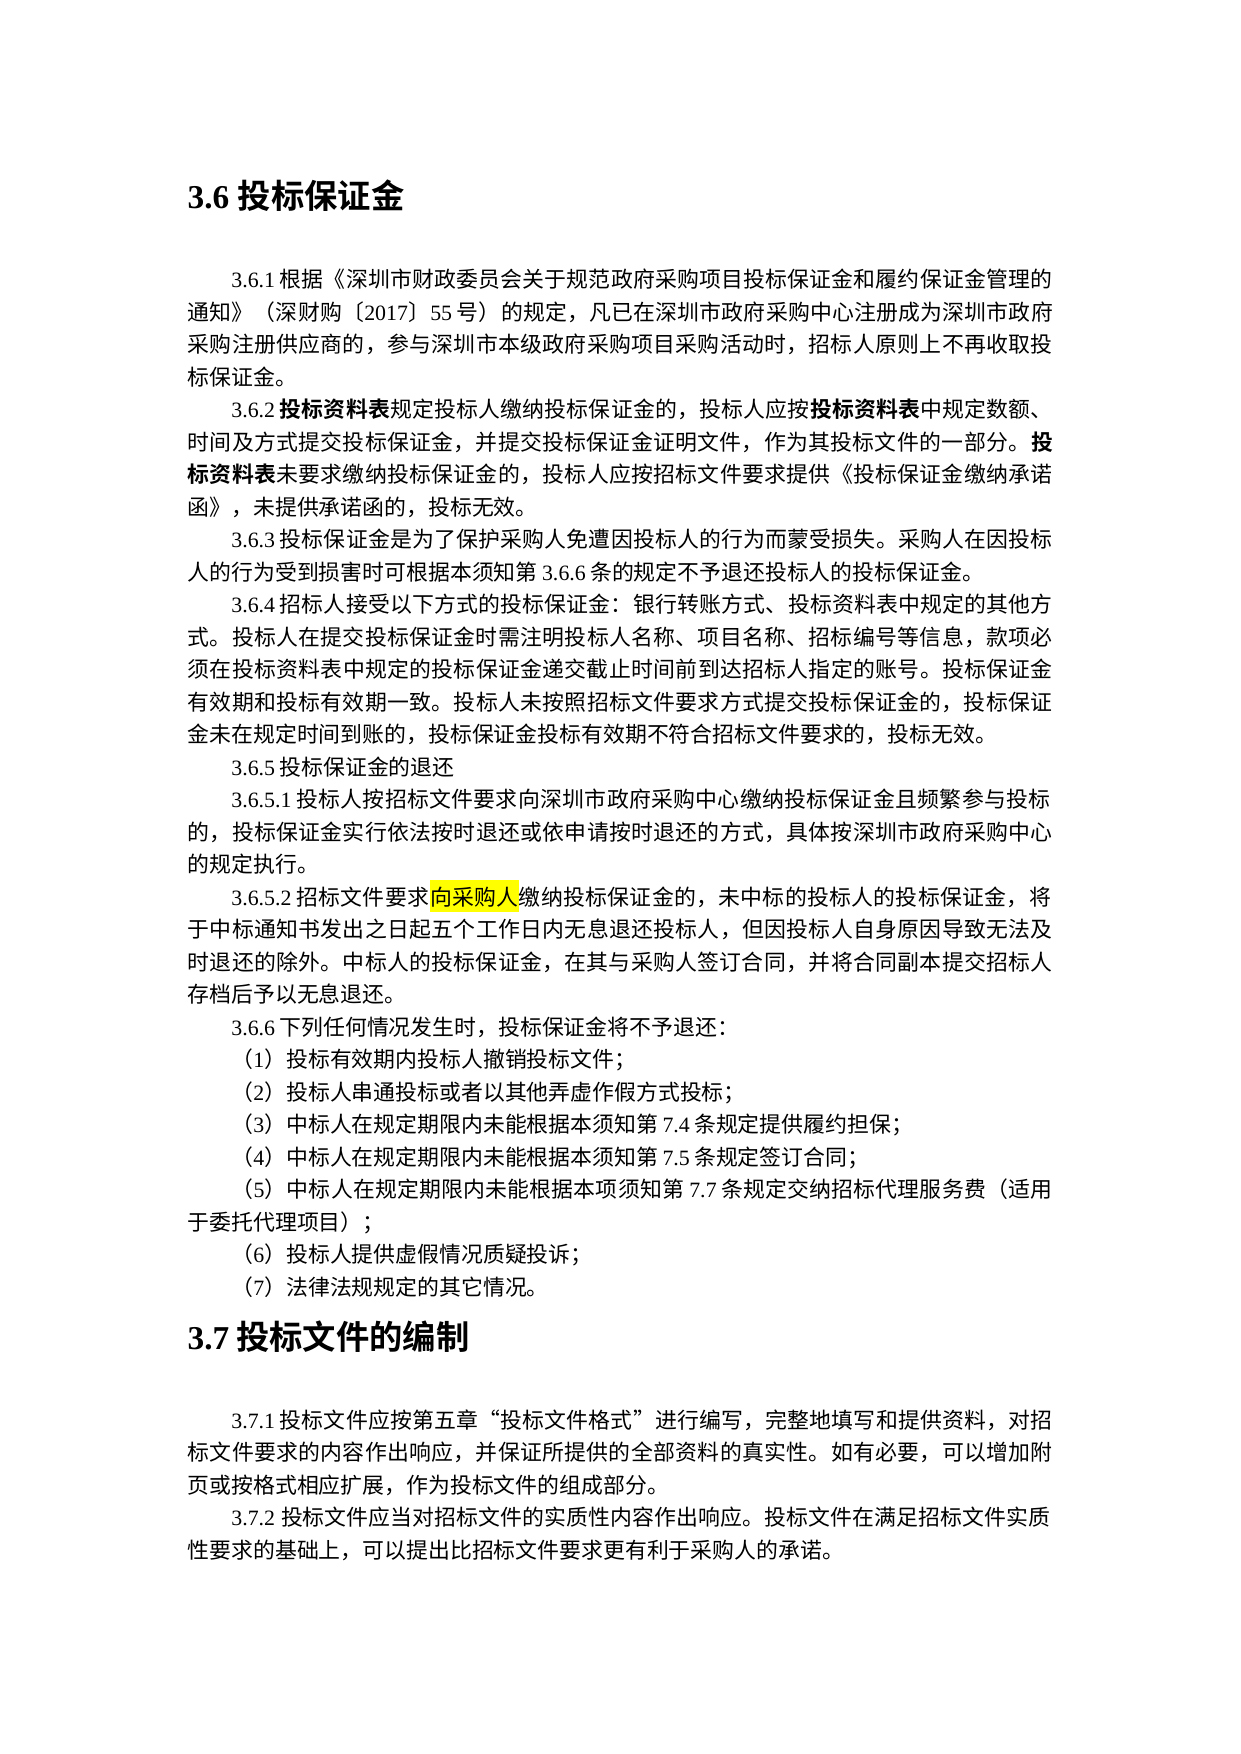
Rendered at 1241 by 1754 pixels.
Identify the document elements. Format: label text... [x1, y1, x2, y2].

list （6）投标人提供虚假情况质疑投诉； [187, 1237, 1053, 1269]
subtitle 3.6 投标保证金 [187, 162, 1053, 227]
list （3）中标人在规定期限内未能根据本须知第7.4条规定提供履约担保； [187, 1107, 1053, 1139]
list （1）投标有效期内投标人撤销投标文件； [187, 1042, 1053, 1074]
subtitle 3.7投标文件的编制 [187, 1302, 1053, 1367]
list 3.7.2 投标文件应当对招标文件的实质性内容作出响应。投标文件在满足招标文件实质性要求的基础上，可以提出比招标文件要求更有利于采购人的承诺。 [187, 1500, 1053, 1565]
list 3.6.5.2招标文件要求向采购人缴纳投标保证金的，未中标的投标人的投标保证金，将于中标通知书发出之日起五个工作日内无息退还投标人，但因投标人自身原因导致无法及时退还的除外。中标人的投标保证金，在其与采购人签订合同，并将合同副本提交招标人存档后予以无息退还。 [187, 879, 1053, 1009]
list （4）中标人在规定期限内未能根据本须知第7.5条规定签订合同； [187, 1139, 1053, 1172]
list 3.6.2投标资料表规定投标人缴纳投标保证金的，投标人应按投标资料表中规定数额、时间及方式提交投标保证金，并提交投标保证金证明文件，作为其投标文件的一部分。投标资料表未要求缴纳投标保证金的，投标人应按招标文件要求提供《投标保证金缴纳承诺函》，未提供承诺函的，投标无效。 [187, 392, 1053, 522]
list （5）中标人在规定期限内未能根据本项须知第7.7条规定交纳招标代理服务费（适用于委托代理项目）； [187, 1172, 1053, 1237]
list 3.6.4招标人接受以下方式的投标保证金：银行转账方式、投标资料表中规定的其他方式。投标人在提交投标保证金时需注明投标人名称、项目名称、招标编号等信息，款项必须在投标资料表中规定的投标保证金递交截止时间前到达招标人指定的账号。投标保证金有效期和投标有效期一致。投标人未按照招标文件要求方式提交投标保证金的，投标保证金未在规定时间到账的，投标保证金投标有效期不符合招标文件要求的，投标无效。 [187, 587, 1053, 749]
text （7）法律法规规定的其它情况。 [187, 1269, 1053, 1302]
list 3.6.6下列任何情况发生时，投标保证金将不予退还： [187, 1009, 1053, 1042]
list 3.6.5投标保证金的退还 [187, 749, 1053, 782]
list 3.6.3投标保证金是为了保护采购人免遭因投标人的行为而蒙受损失。采购人在因投标人的行为受到损害时可根据本须知第3.6.6条的规定不予退还投标人的投标保证金。 [187, 522, 1053, 587]
text 3.7.1投标文件应按第五章“投标文件格式”进行编写，完整地填写和提供资料，对招标文件要求的内容作出响应，并保证所提供的全部资料的真实性。如有必要，可以增加附页或按格式相应扩展，作为投标文件的组成部分。 [187, 1402, 1053, 1500]
list 3.6.5.1投标人按招标文件要求向深圳市政府采购中心缴纳投标保证金且频繁参与投标的，投标保证金实行依法按时退还或依申请按时退还的方式，具体按深圳市政府采购中心的规定执行。 [187, 782, 1053, 879]
list 3.6.1根据《深圳市财政委员会关于规范政府采购项目投标保证金和履约保证金管理的通知》（深财购〔2017〕55号）的规定，凡已在深圳市政府采购中心注册成为深圳市政府采购注册供应商的，参与深圳市本级政府采购项目采购活动时，招标人原则上不再收取投标保证金。 [187, 262, 1053, 392]
list （2）投标人串通投标或者以其他弄虚作假方式投标； [187, 1074, 1053, 1107]
